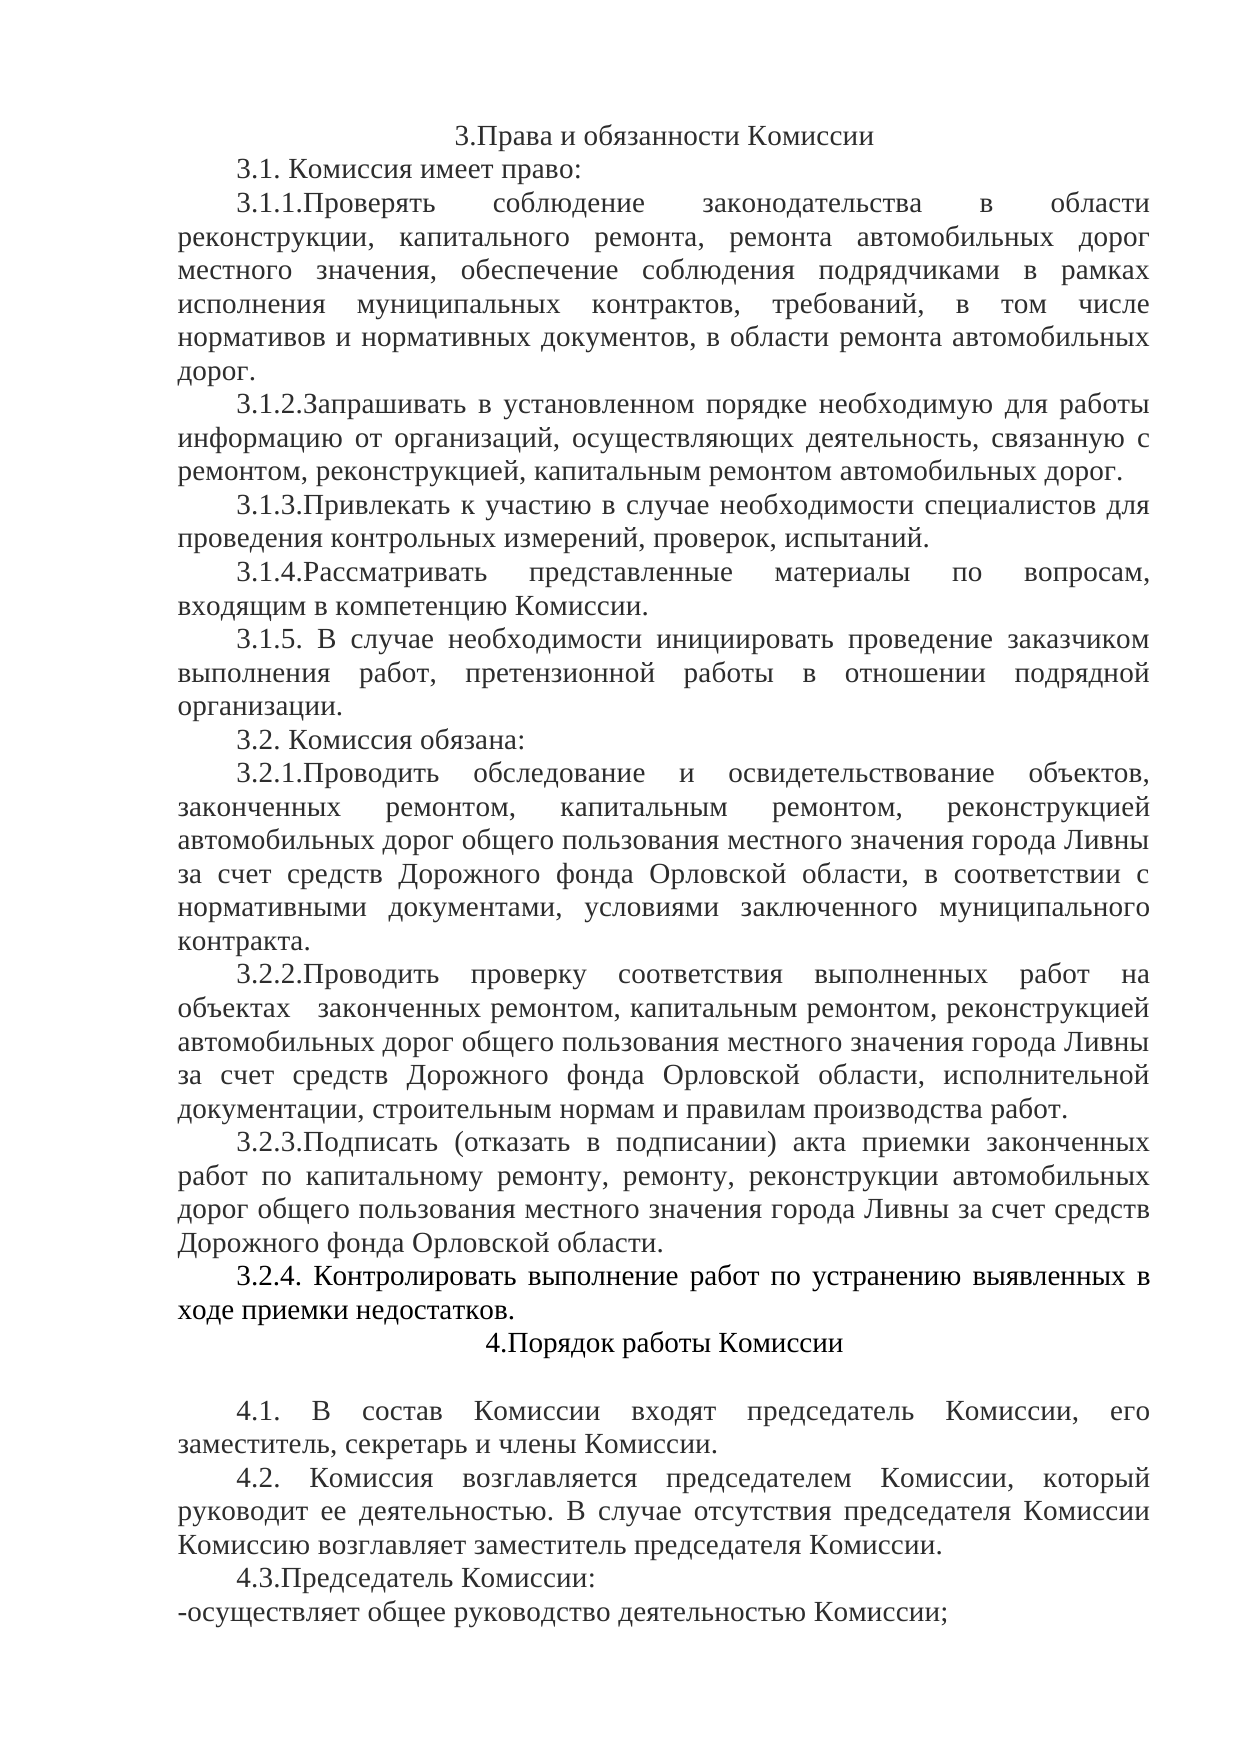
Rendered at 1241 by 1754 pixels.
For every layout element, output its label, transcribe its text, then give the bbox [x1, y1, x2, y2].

text 3.2.3.Подписать (отказать в подписании) акта приемки законченных работ по капитальному ремонту, ремонту, реконструкции автомобильных дорог общего пользования местного значения города Ливны за счет средств Дорожного фонда Орловской области. [177, 1124, 1152, 1258]
text 3.1.5. В случае необходимости инициировать проведение заказчиком выполнения работ, претензионной работы в отношении подрядной организации. [177, 621, 1152, 722]
text 3.1.3.Привлекать к участию в случае необходимости специалистов для проведения контрольных измерений, проверок, испытаний. [177, 487, 1152, 554]
text -осуществляет общее руководство деятельностью Комиссии; [177, 1594, 1152, 1627]
text 4.1. В состав Комиссии входят председатель Комиссии, его заместитель, секретарь и члены Комиссии. [177, 1393, 1152, 1460]
text 3.1. Комиссия имеет право: [177, 152, 1152, 185]
text 3.1.2.Запрашивать в установленном порядке необходимую для работы информацию от организаций, осуществляющих деятельность, связанную с ремонтом, реконструкцией, капитальным ремонтом автомобильных дорог. [177, 386, 1152, 487]
text 4.2. Комиссия возглавляется председателем Комиссии, который руководит ее деятельностью. В случае отсутствия председателя Комиссии Комиссию возглавляет заместитель председателя Комиссии. [177, 1460, 1152, 1560]
text 3.1.4.Рассматривать представленные материалы по вопросам, входящим в компетенцию Комиссии. [177, 554, 1152, 621]
text 4.Порядок работы Комиссии [177, 1326, 1152, 1359]
text 3.2. Комиссия обязана: [177, 722, 1152, 755]
text 3.1.1.Проверять соблюдение законодательства в области реконструкции, капитального ремонта, ремонта автомобильных дорог местного значения, обеспечение соблюдения подрядчиками в рамках исполнения муниципальных контрактов, требований, в том числе нормативов и нормативных документов, в области ремонта автомобильных дорог. [177, 185, 1152, 386]
text 3.Права и обязанности Комиссии [177, 118, 1152, 152]
text 3.2.4. Контролировать выполнение работ по устранению выявленных в ходе приемки недостатков. [177, 1258, 1152, 1326]
text 3.2.2.Проводить проверку соответствия выполненных работ на объектах законченных ремонтом, капитальным ремонтом, реконструкцией автомобильных дорог общего пользования местного значения города Ливны за счет средств Дорожного фонда Орловской области, исполнительной документации, строительным нормам и правилам производства работ. [177, 957, 1152, 1124]
text 4.3.Председатель Комиссии: [177, 1560, 1152, 1594]
text 3.2.1.Проводить обследование и освидетельствование объектов, законченных ремонтом, капитальным ремонтом, реконструкцией автомобильных дорог общего пользования местного значения города Ливны за счет средств Дорожного фонда Орловской области, в соответствии с нормативными документами, условиями заключенного муниципального контракта. [177, 755, 1152, 957]
